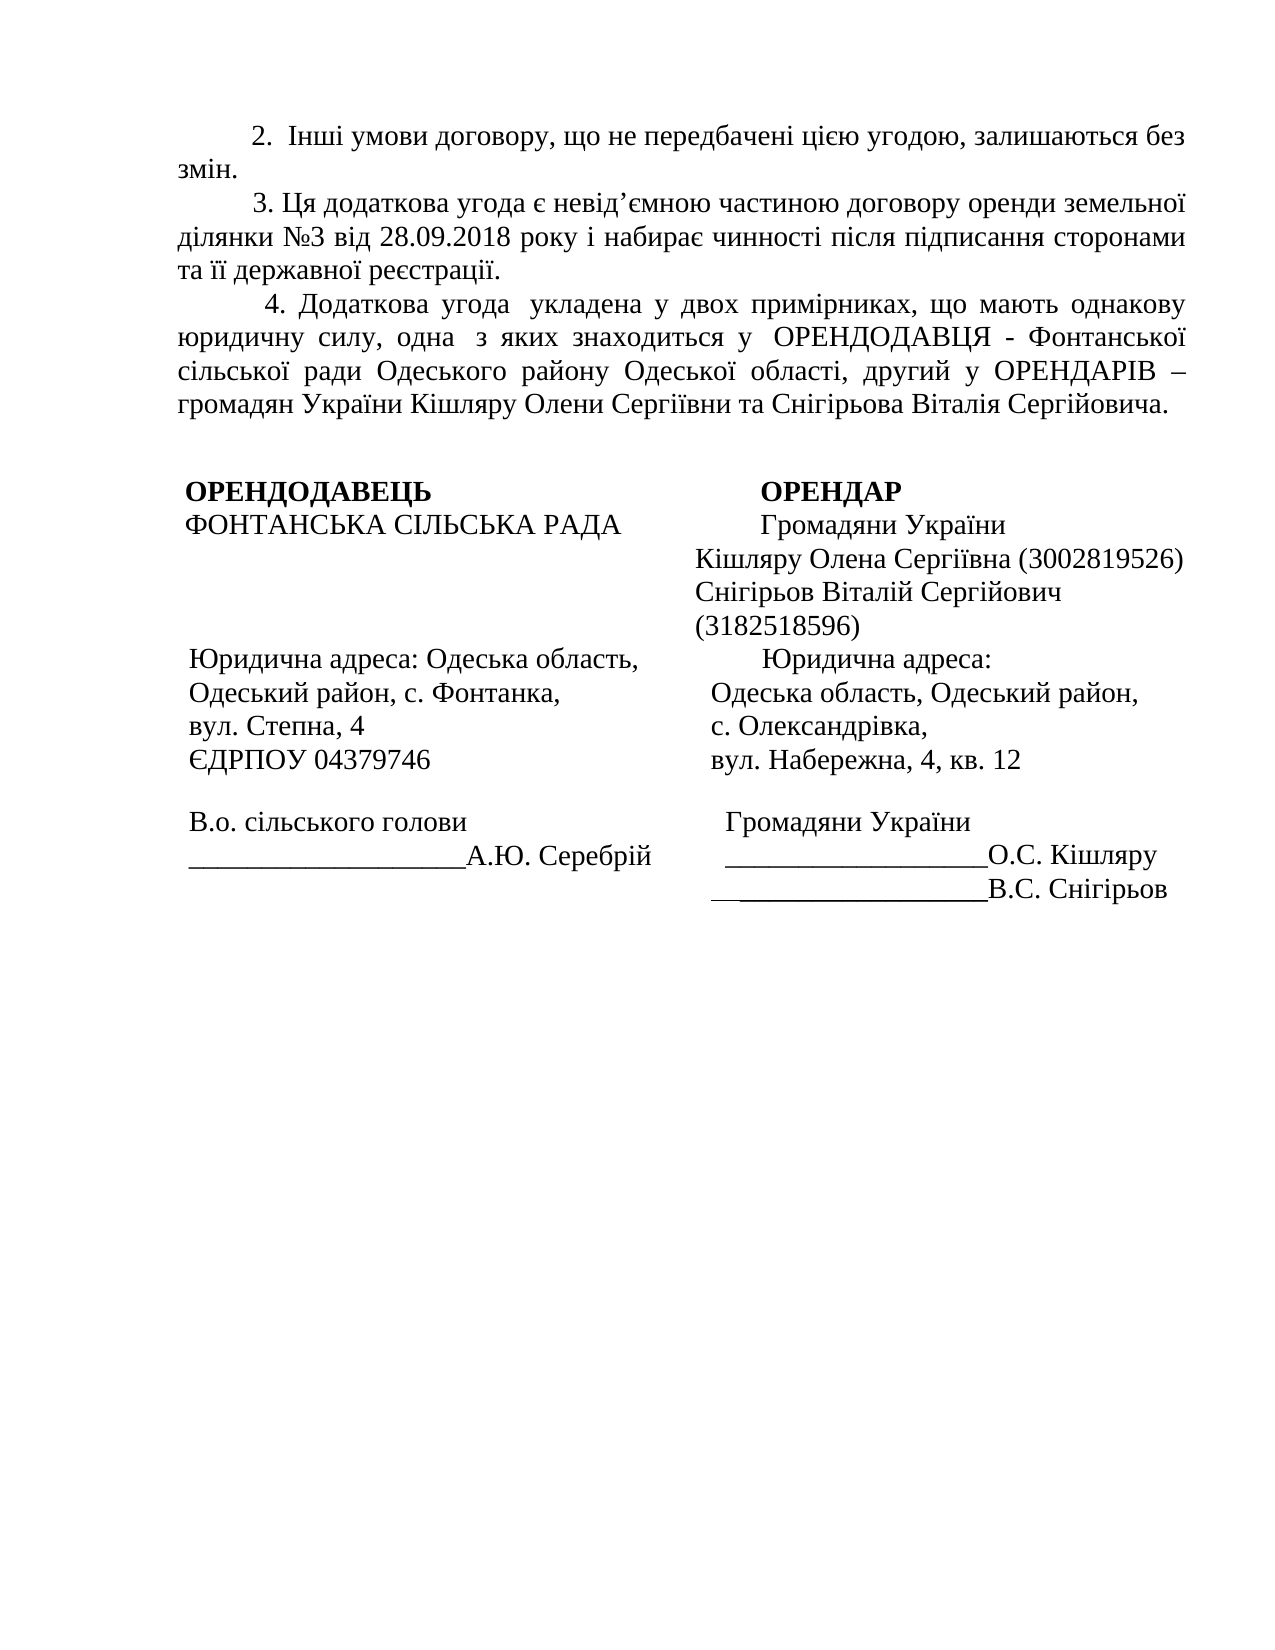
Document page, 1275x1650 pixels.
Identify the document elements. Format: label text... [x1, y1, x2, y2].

text ОРЕНДОДАВЕЦЬ ОРЕНДАР [177, 474, 1186, 507]
table_header Юридична адреса: Одеська область, Одеський район, с. Олександрівка, вул. Набережна, 4, кв. 12 Громадяни України __________________О.С. Кішляру _________________В.С. Снігірьов [663, 641, 1179, 904]
text 2. Інші умови договору, що не передбачені цією угодою, залишаються без змін. [177, 118, 1186, 185]
text 4. Додаткова угода укладена у двох примірниках, що мають однакову юридичну силу, одна з яких знаходиться у ОРЕНДОДАВЦЯ - Фонтанської сільської ради Одеського району Одеської області, другий у ОРЕНДАРІВ – громадян України Кішляру Олени Сергіївни та Снігірьова Віталія Сергійовича. [177, 286, 1186, 420]
text Кішляру Олена Сергіївна (3002819526) [177, 541, 1186, 574]
table_header Юридична адреса: Одеська область, Одеський район, с. Фонтанка, вул. Степна, 4 ЄДРПОУ 04379746 В.о. сільського голови ___________________А.Ю. Серебрій [177, 641, 663, 904]
text (3182518596) [177, 608, 1186, 641]
text 3. Ця додаткова угода є невід’ємною частиною договору оренди земельної ділянки №3 від 28.09.2018 року і набирає чинності після підписання сторонами та її державної реєстрації. [177, 185, 1186, 286]
text ФОНТАНСЬКА СІЛЬСЬКА РАДА Громадяни України [177, 507, 1186, 541]
text Снігірьов Віталій Сергійович [177, 574, 1186, 608]
